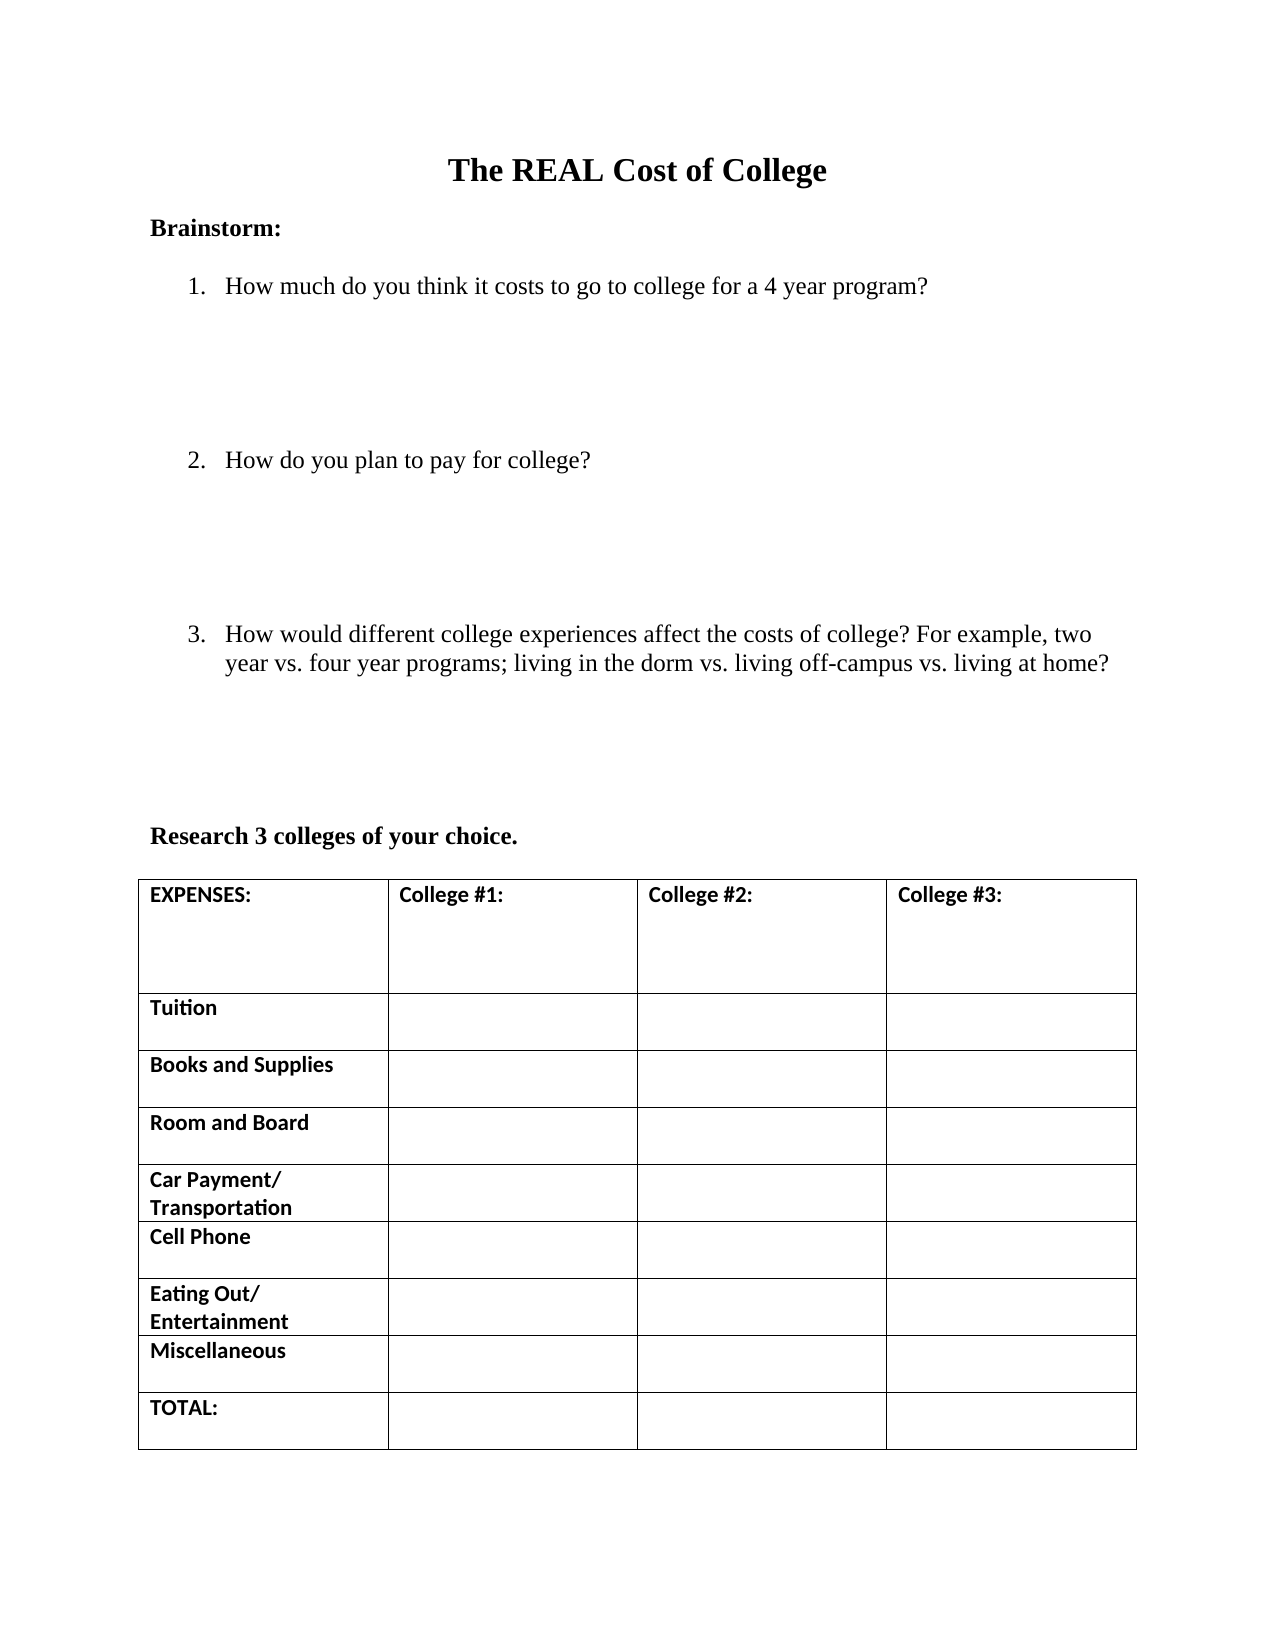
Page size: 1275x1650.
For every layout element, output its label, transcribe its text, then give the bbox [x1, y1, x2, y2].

table_header College #3: [887, 880, 1136, 992]
table_cell [638, 1165, 886, 1221]
table_cell [638, 1279, 886, 1335]
table_cell [887, 1336, 1136, 1392]
text Brainstorm: [150, 213, 1125, 242]
table_cell [638, 1336, 886, 1392]
table_cell Miscellaneous [139, 1336, 388, 1392]
table_cell [887, 1222, 1136, 1278]
table_cell [389, 1165, 637, 1221]
table_cell [887, 1165, 1136, 1221]
list How much do you think it costs to go to college for a 4 year program? [187, 271, 1125, 300]
table_cell [887, 1051, 1136, 1107]
text Research 3 colleges of your choice. [150, 821, 1125, 850]
list How would different college experiences affect the costs of college? For example, two year vs. four year programs; living in the dorm vs. living off-campus vs. living at home? [187, 619, 1125, 676]
table_cell [389, 1108, 637, 1164]
table_cell [389, 1393, 637, 1449]
table_cell Room and Board [139, 1108, 388, 1164]
table_cell [389, 1051, 637, 1107]
text The REAL Cost of College [150, 150, 1125, 188]
table_cell [389, 1222, 637, 1278]
table_cell [389, 1336, 637, 1392]
table_cell Eating Out/ Entertainment [139, 1279, 388, 1335]
table_header College #2: [638, 880, 886, 992]
table_header EXPENSES: [139, 880, 388, 992]
table_cell Car Payment/ Transportation [139, 1165, 388, 1221]
list How do you plan to pay for college? [187, 445, 1125, 474]
table_cell Books and Supplies [139, 1051, 388, 1107]
table_cell [887, 1393, 1136, 1449]
table_cell TOTAL: [139, 1393, 388, 1449]
table_cell [638, 1051, 886, 1107]
table_cell [389, 1279, 637, 1335]
table_cell [638, 1222, 886, 1278]
table_cell Cell Phone [139, 1222, 388, 1278]
table_cell [887, 1108, 1136, 1164]
table_cell [887, 994, 1136, 1049]
table_cell [638, 1108, 886, 1164]
table_cell [638, 1393, 886, 1449]
table_cell [887, 1279, 1136, 1335]
table_cell [638, 994, 886, 1049]
table_cell Tuition [139, 994, 388, 1049]
table_header College #1: [389, 880, 637, 992]
table_cell [389, 994, 637, 1049]
